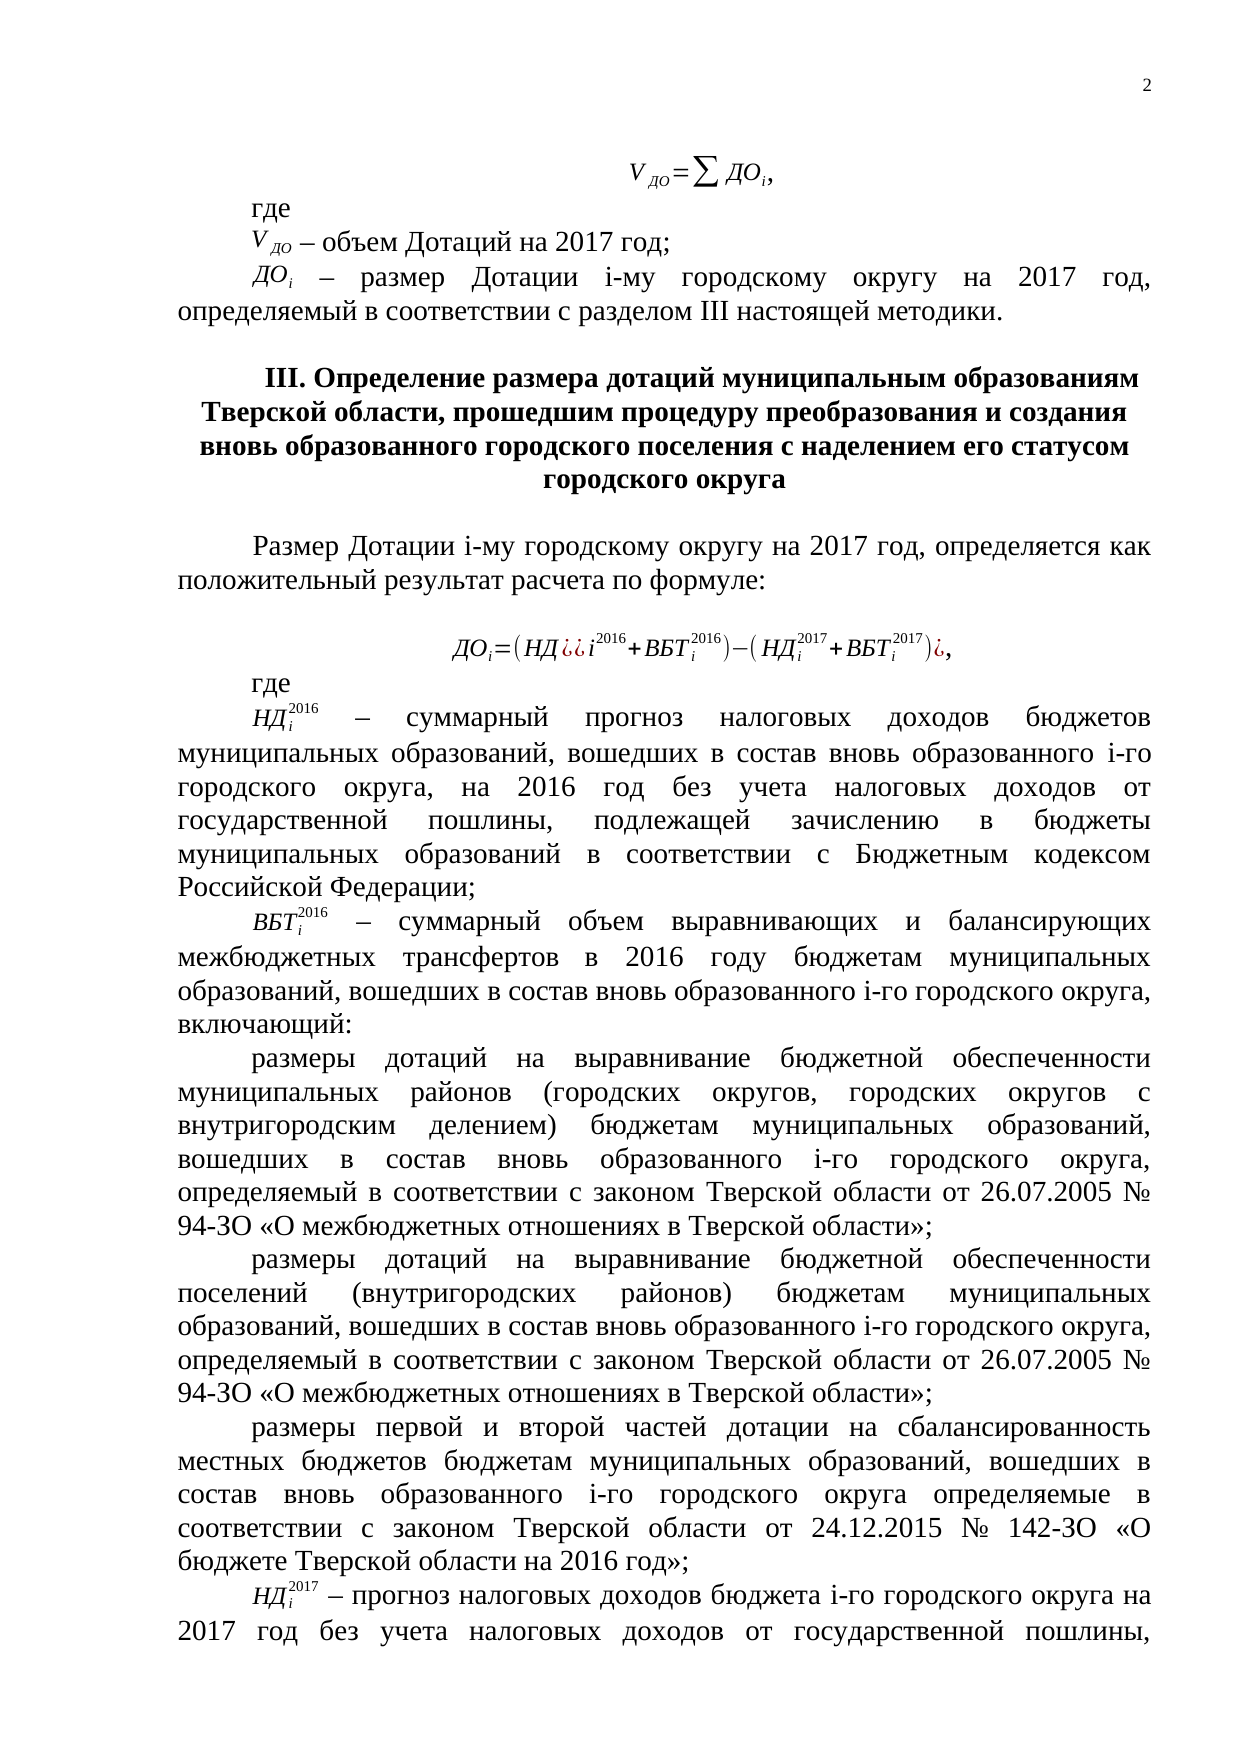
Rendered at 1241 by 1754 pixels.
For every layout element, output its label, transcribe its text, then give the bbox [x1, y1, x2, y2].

text Размер Дотации i-му городскому округу на 2017 год, определяется как положительный результат расчета по формуле: [177, 528, 1152, 595]
text , [177, 154, 1152, 191]
list – размер Дотации i-му городскому округу на 2017 год, определяемый в соответствии с разделом III настоящей методики. [177, 259, 1152, 327]
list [177, 1577, 1152, 1647]
list – суммарный объем выравнивающих и балансирующих межбюджетных трансфертов в 2016 году бюджетам муниципальных образований, вошедших в состав вновь образованного i-го городского округа, включающий: [177, 903, 1152, 1040]
list размеры дотаций на выравнивание бюджетной обеспеченности муниципальных районов (городских округов, городских округов с внутригородским делением) бюджетам муниципальных образований, вошедших в состав вновь образованного i-го городского округа, определяемый в соответствии с законом Тверской области от 26.07.2005 № 94-ЗО «О межбюджетных отношениях в Тверской области»; [177, 1040, 1152, 1241]
text III. Определение размера дотаций муниципальным образованиям Тверской области, прошедшим процедуру преобразования и создания вновь образованного городского поселения с наделением его статусом городского округа [177, 361, 1152, 495]
list размеры первой и второй частей дотации на сбалансированность местных бюджетов бюджетам муниципальных образований, вошедших в состав вновь образованного i-го городского округа определяемые в соответствии с законом Тверской области от 24.12.2015 № 142-ЗО «О бюджете Тверской области на 2016 год»; [177, 1409, 1152, 1577]
list размеры дотаций на выравнивание бюджетной обеспеченности поселений (внутригородских районов) бюджетам муниципальных образований, вошедших в состав вновь образованного i-го городского округа, определяемый в соответствии с законом Тверской области от 26.07.2005 № 94-ЗО «О межбюджетных отношениях в Тверской области»; [177, 1241, 1152, 1409]
list – суммарный прогноз налоговых доходов бюджетов муниципальных образований, вошедших в состав вновь образованного i-го городского округа, на 2016 год без учета налоговых доходов от государственной пошлины, подлежащей зачислению в бюджеты муниципальных образований в соответствии с Бюджетным кодексом Российской Федерации; [177, 699, 1152, 903]
list – объем Дотаций на 2017 год; [177, 224, 1152, 259]
list , [177, 629, 1152, 665]
list где [177, 665, 1152, 699]
list где [177, 191, 1152, 224]
